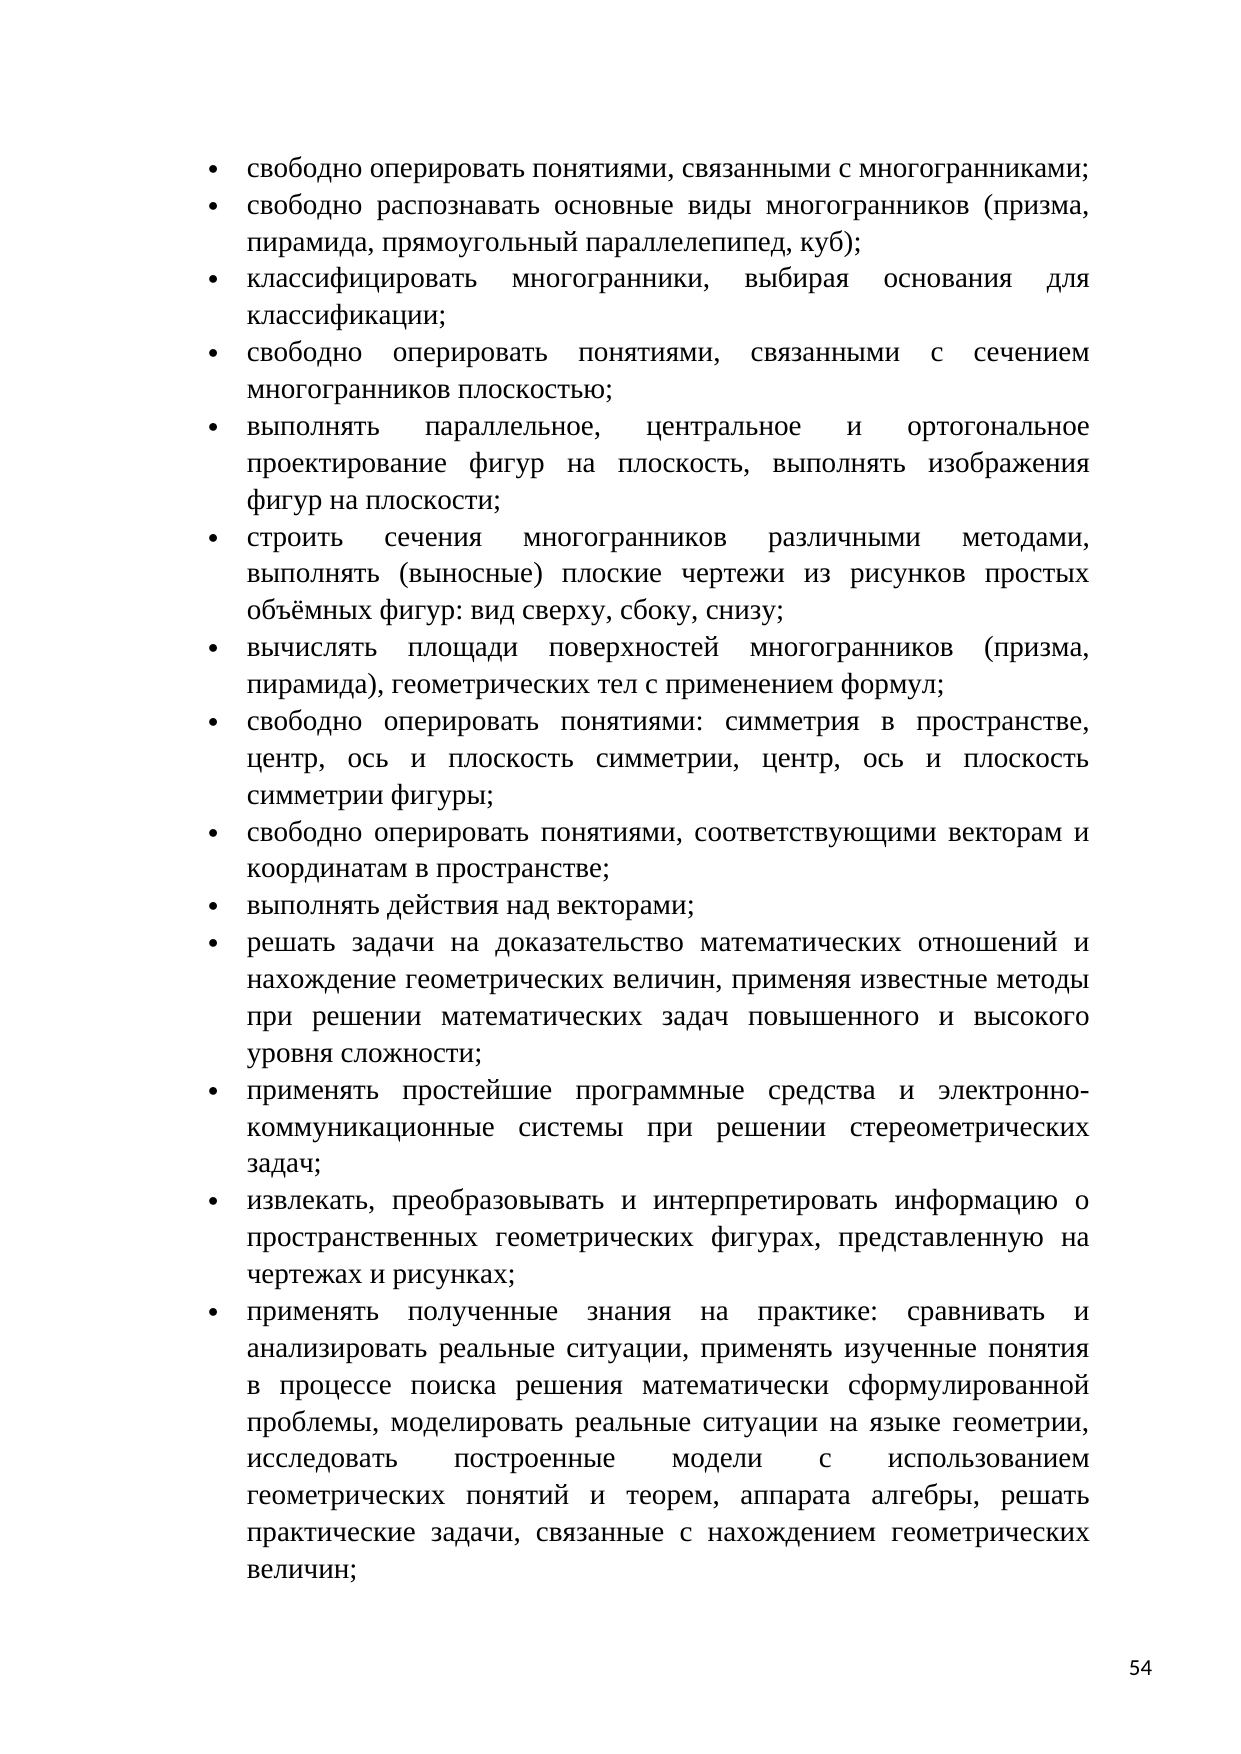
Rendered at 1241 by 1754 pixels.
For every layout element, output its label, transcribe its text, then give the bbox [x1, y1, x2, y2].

list извлекать, преобразовывать и интерпретировать информацию о пространственных геометрических фигурах, представленную на чертежах и рисунках; [209, 1182, 1090, 1290]
list выполнять действия над векторами; [209, 887, 1090, 921]
list строить сечения многогранников различными методами, выполнять (выносные) плоские чертежи из рисунков простых объёмных фигур: вид сверху, сбоку, снизу; [209, 519, 1090, 626]
list свободно оперировать понятиями, связанными с многогранниками; [209, 150, 1090, 183]
list выполнять параллельное, центральное и ортогональное проектирование фигур на плоскость, выполнять изображения фигур на плоскости; [209, 408, 1090, 515]
list свободно оперировать понятиями: симметрия в пространстве, центр, ось и плоскость симметрии, центр, ось и плоскость симметрии фигуры; [209, 703, 1090, 810]
list свободно распознавать основные виды многогранников (призма, пирамида, прямоугольный параллелепипед, куб); [209, 187, 1090, 257]
list свободно оперировать понятиями, связанными с сечением многогранников плоскостью; [209, 334, 1090, 405]
list применять полученные знания на практике: сравнивать и анализировать реальные ситуации, применять изученные понятия в процессе поиска решения математически сформулированной проблемы, моделировать реальные ситуации на языке геометрии, исследовать построенные модели с использованием геометрических понятий и теорем, аппарата алгебры, решать практические задачи, связанные с нахождением геометрических величин; [209, 1293, 1090, 1585]
list классифицировать многогранники, выбирая основания для классификации; [209, 261, 1090, 331]
list решать задачи на доказательство математических отношений и нахождение геометрических величин, применяя известные методы при решении математических задач повышенного и высокого уровня сложности; [209, 924, 1090, 1068]
list применять простейшие программные средства и электронно-коммуникационные системы при решении стереометрических задач; [209, 1072, 1090, 1179]
list свободно оперировать понятиями, соответствующими векторам и координатам в пространстве; [209, 814, 1090, 884]
list вычислять площади поверхностей многогранников (призма, пирамида), геометрических тел с применением формул; [209, 629, 1090, 700]
